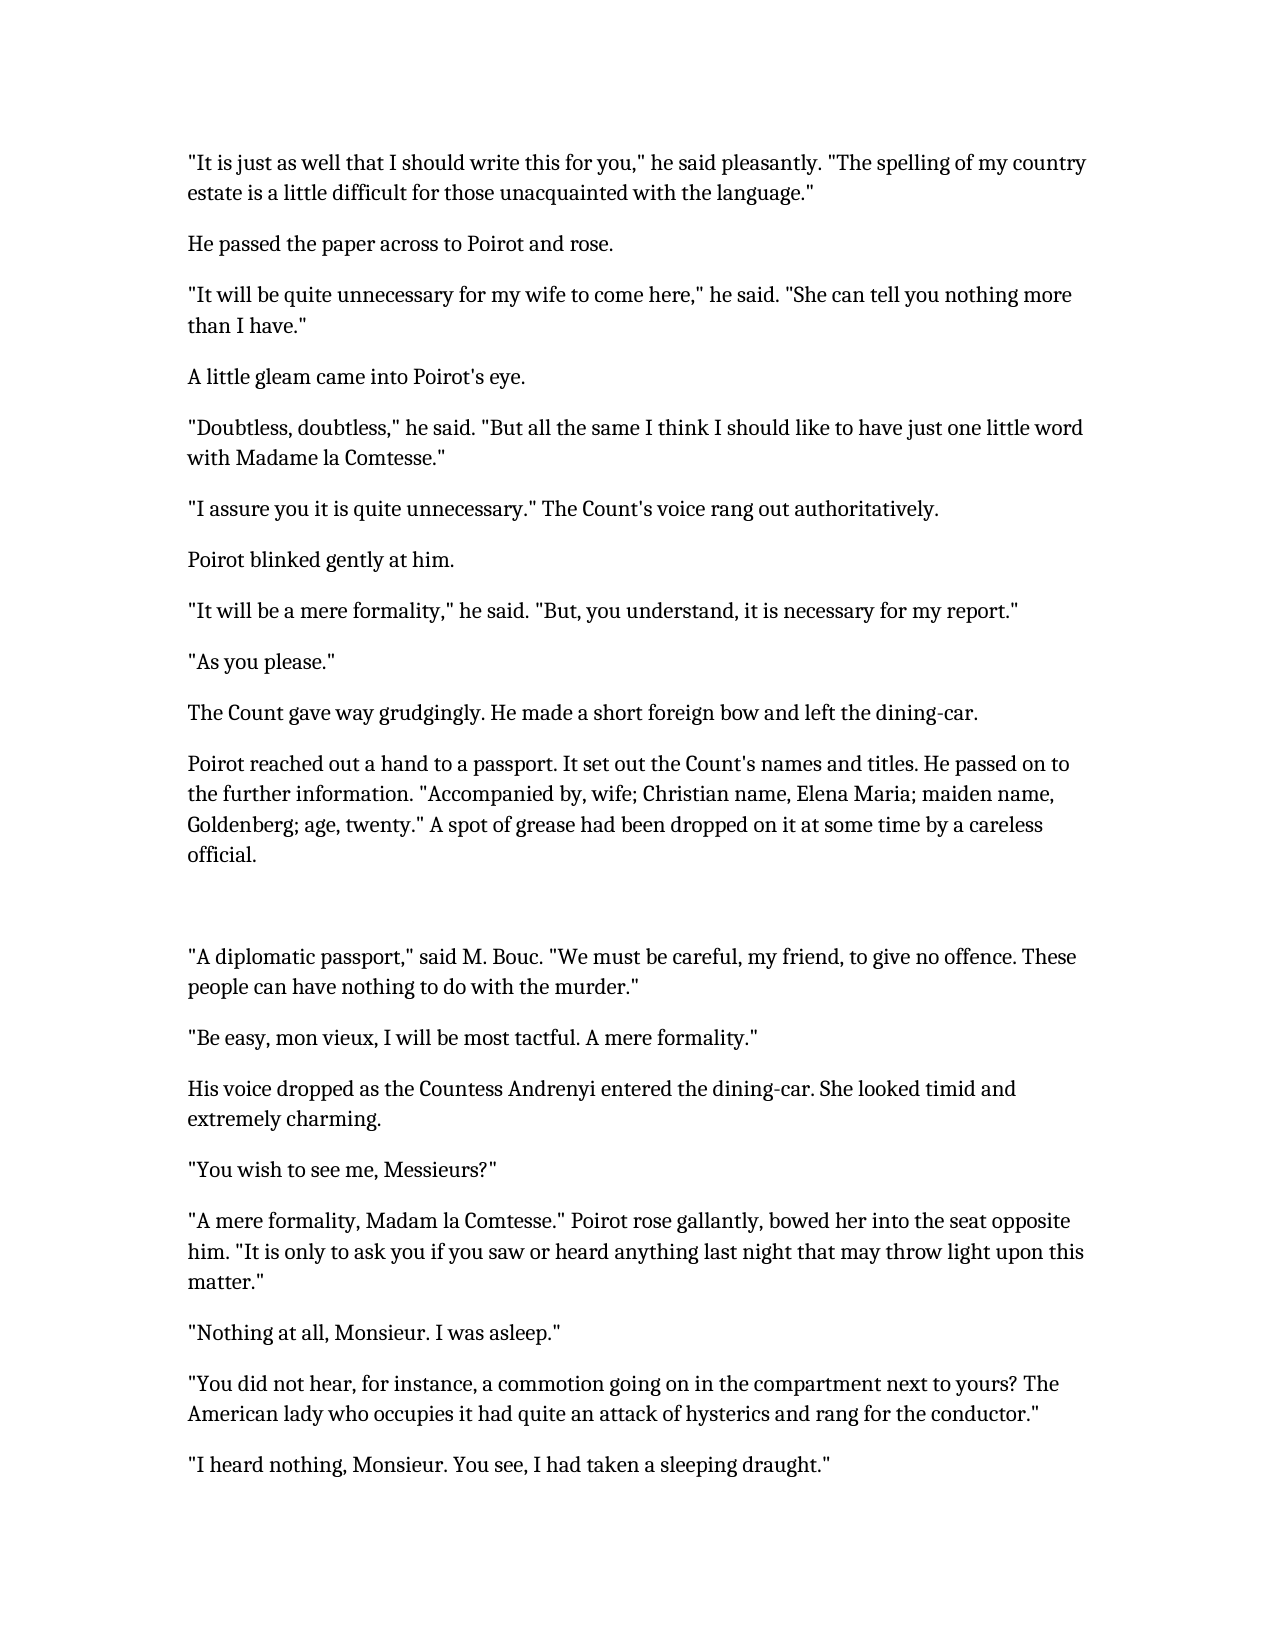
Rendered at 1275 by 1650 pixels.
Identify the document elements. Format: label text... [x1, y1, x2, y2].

text "Doubtless, doubtless," he said. "But all the same I think I should like to have just one little word with Madame la Comtesse." [187, 414, 1087, 471]
text "You wish to see me, Messieurs?" [187, 1157, 1087, 1184]
text The Count gave way grudgingly. He made a short foreign bow and left the dining-car. [187, 700, 1087, 726]
text Poirot reached out a hand to a passport. It set out the Count's names and titles. He passed on to the further information. "Accompanied by, wife; Christian name, Elena Maria; maiden name, Goldenberg; age, twenty." A spot of grease had been dropped on it at some time by a careless official. [187, 751, 1087, 868]
text "It is just as well that I should write this for you," he said pleasantly. "The spelling of my country estate is a little difficult for those unacquainted with the language." [187, 150, 1087, 207]
text "It will be quite unnecessary for my wife to come here," he said. "She can tell you nothing more than I have." [187, 282, 1087, 339]
text "A mere formality, Madam la Comtesse." Poirot rose gallantly, bowed her into the seat opposite him. "It is only to ask you if you saw or heard anything last night that may throw light upon this matter." [187, 1208, 1087, 1295]
text "Be easy, mon vieux, I will be most tactful. A mere formality." [187, 1025, 1087, 1051]
text "It will be a mere formality," he said. "But, you understand, it is necessary for my report." [187, 598, 1087, 624]
text Poirot blinked gently at him. [187, 547, 1087, 573]
text "Nothing at all, Monsieur. I was asleep." [187, 1320, 1087, 1346]
text "A diplomatic passport," said M. Bouc. "We must be careful, my friend, to give no offence. These people can have nothing to do with the murder." [187, 944, 1087, 1000]
text His voice dropped as the Countess Andrenyi entered the dining-car. She looked timid and extremely charming. [187, 1076, 1087, 1133]
text "I assure you it is quite unnecessary." The Count's voice rang out authoritatively. [187, 496, 1087, 522]
text "I heard nothing, Monsieur. You see, I had taken a sleeping draught." [187, 1452, 1087, 1478]
text He passed the paper across to Poirot and rose. [187, 231, 1087, 258]
text "You did not hear, for instance, a commotion going on in the compartment next to yours? The American lady who occupies it had quite an attack of hysterics and rang for the conductor." [187, 1371, 1087, 1427]
text A little gleam came into Poirot's eye. [187, 363, 1087, 390]
text "As you please." [187, 649, 1087, 675]
